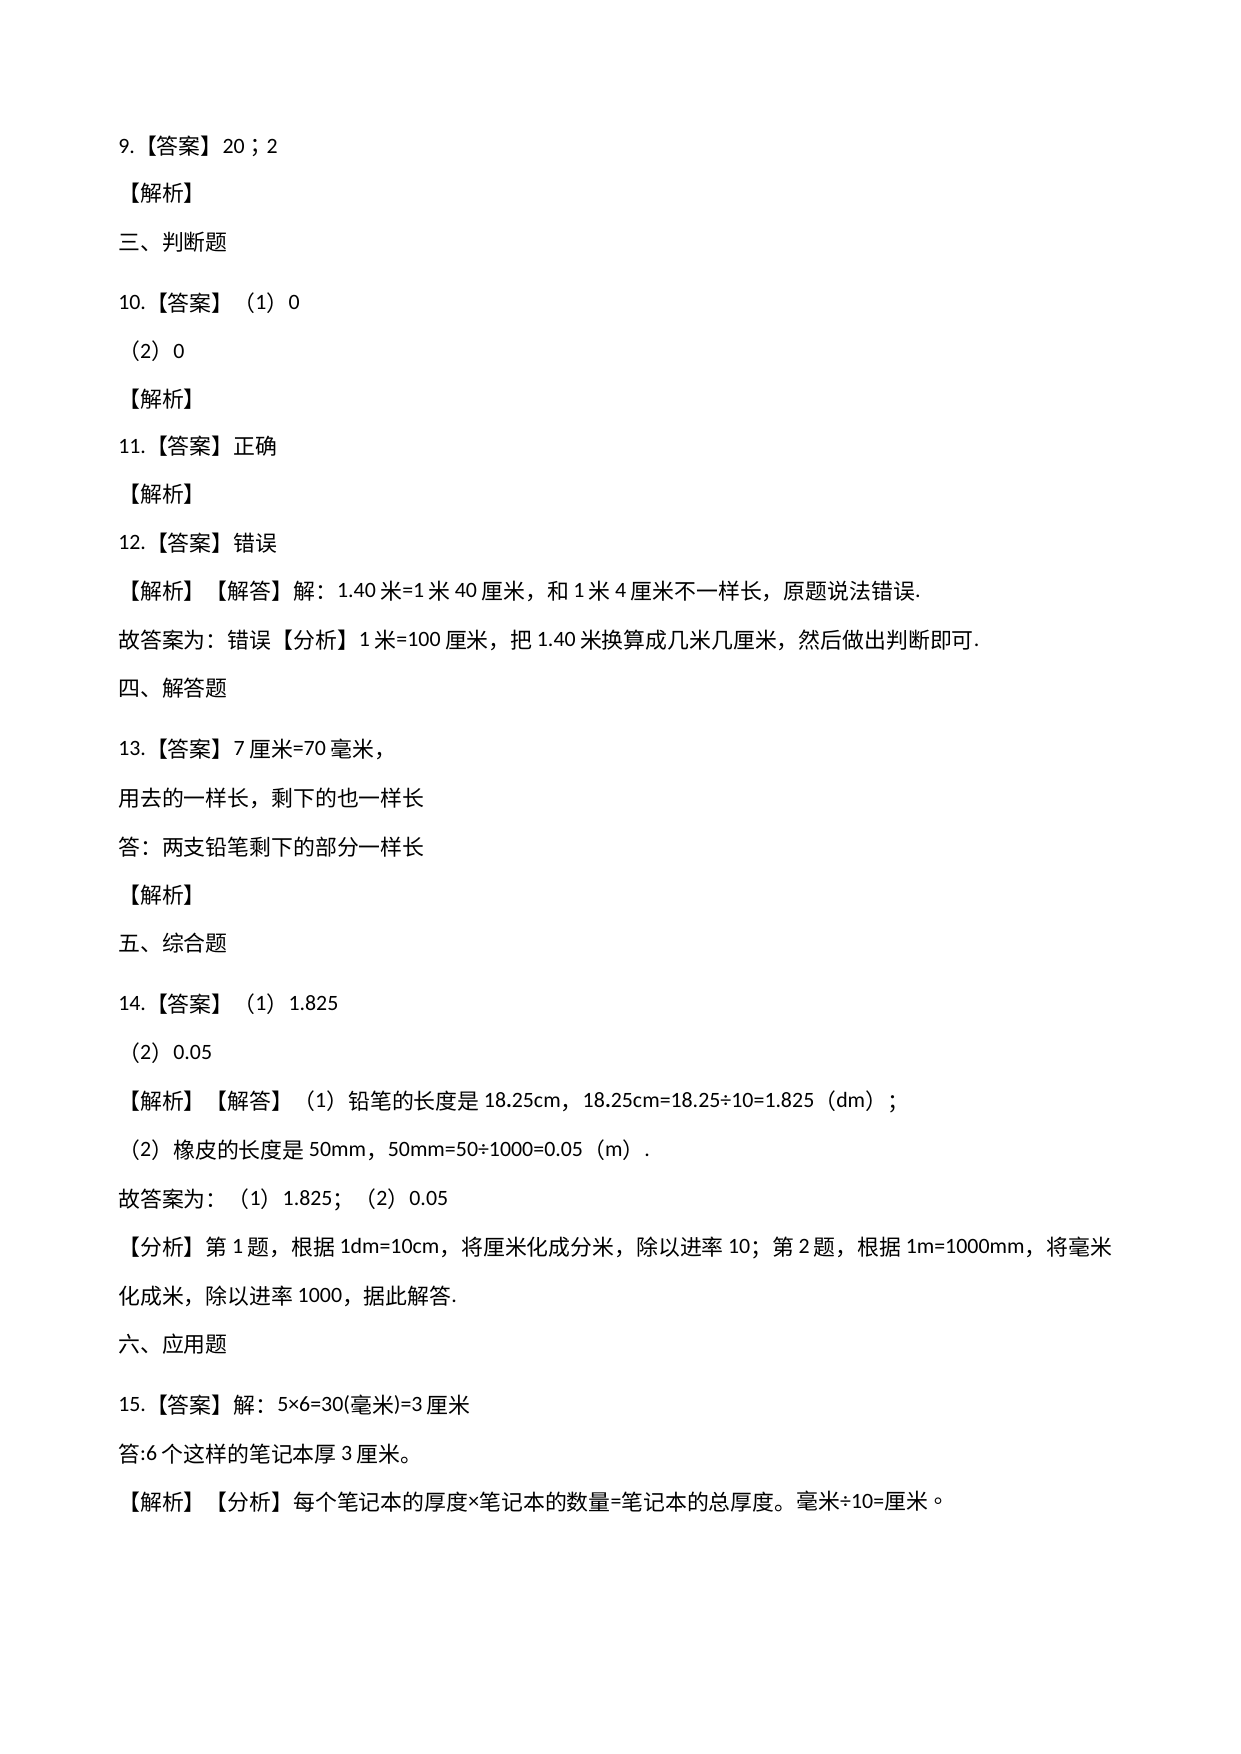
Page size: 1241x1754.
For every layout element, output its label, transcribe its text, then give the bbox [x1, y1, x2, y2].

text 四、解答题 [118, 671, 1122, 703]
text 13.【答案】7厘米=70毫米， 用去的一样长，剩下的也一样长 答：两支铅笔剩下的部分一样长 [118, 732, 1122, 862]
text 【解析】 [118, 877, 1122, 910]
text 【解析】【解答】（1）铅笔的长度是18.25cm，18.25cm=18.25÷10=1.825（dm）； （2）橡皮的长度是50mm，50mm=50÷1000=0.05（m）. 故答案为：（1）1.825；（2）0.05 [118, 1084, 1122, 1214]
text 五、综合题 [118, 926, 1122, 958]
text 【解析】 [118, 177, 1122, 209]
text 三、判断题 [118, 224, 1122, 257]
text 12.【答案】错误 [118, 525, 1122, 558]
text 【解析】【分析】每个笔记本的厚度×笔记本的数量=笔记本的总厚度。毫米÷10=厘米。 [118, 1484, 1122, 1517]
text 六、应用题 [118, 1327, 1122, 1359]
text 15.【答案】解：5×6=30(毫米)=3厘米 笞:6个这样的笔记本厚3厘米。 [118, 1387, 1122, 1469]
text 【分析】第1题，根据1dm=10cm，将厘米化成分米，除以进率10；第2题，根据1m=1000mm，将毫米化成米，除以进率1000，据此解答. [118, 1229, 1122, 1311]
text 10.【答案】（1）0 （2）0 [118, 285, 1122, 366]
text 【解析】 [118, 382, 1122, 415]
text 11.【答案】正确 [118, 429, 1122, 462]
text 9.【答案】20；2 [118, 129, 1122, 162]
text 14.【答案】（1）1.825 （2）0.05 [118, 987, 1122, 1068]
text 【解析】 [118, 477, 1122, 509]
text 【解析】【解答】解：1.40米=1米40厘米，和1米4厘米不一样长，原题说法错误. 故答案为：错误【分析】1米=100厘米，把1.40米换算成几米几厘米，然后做出判断即可. [118, 574, 1122, 655]
